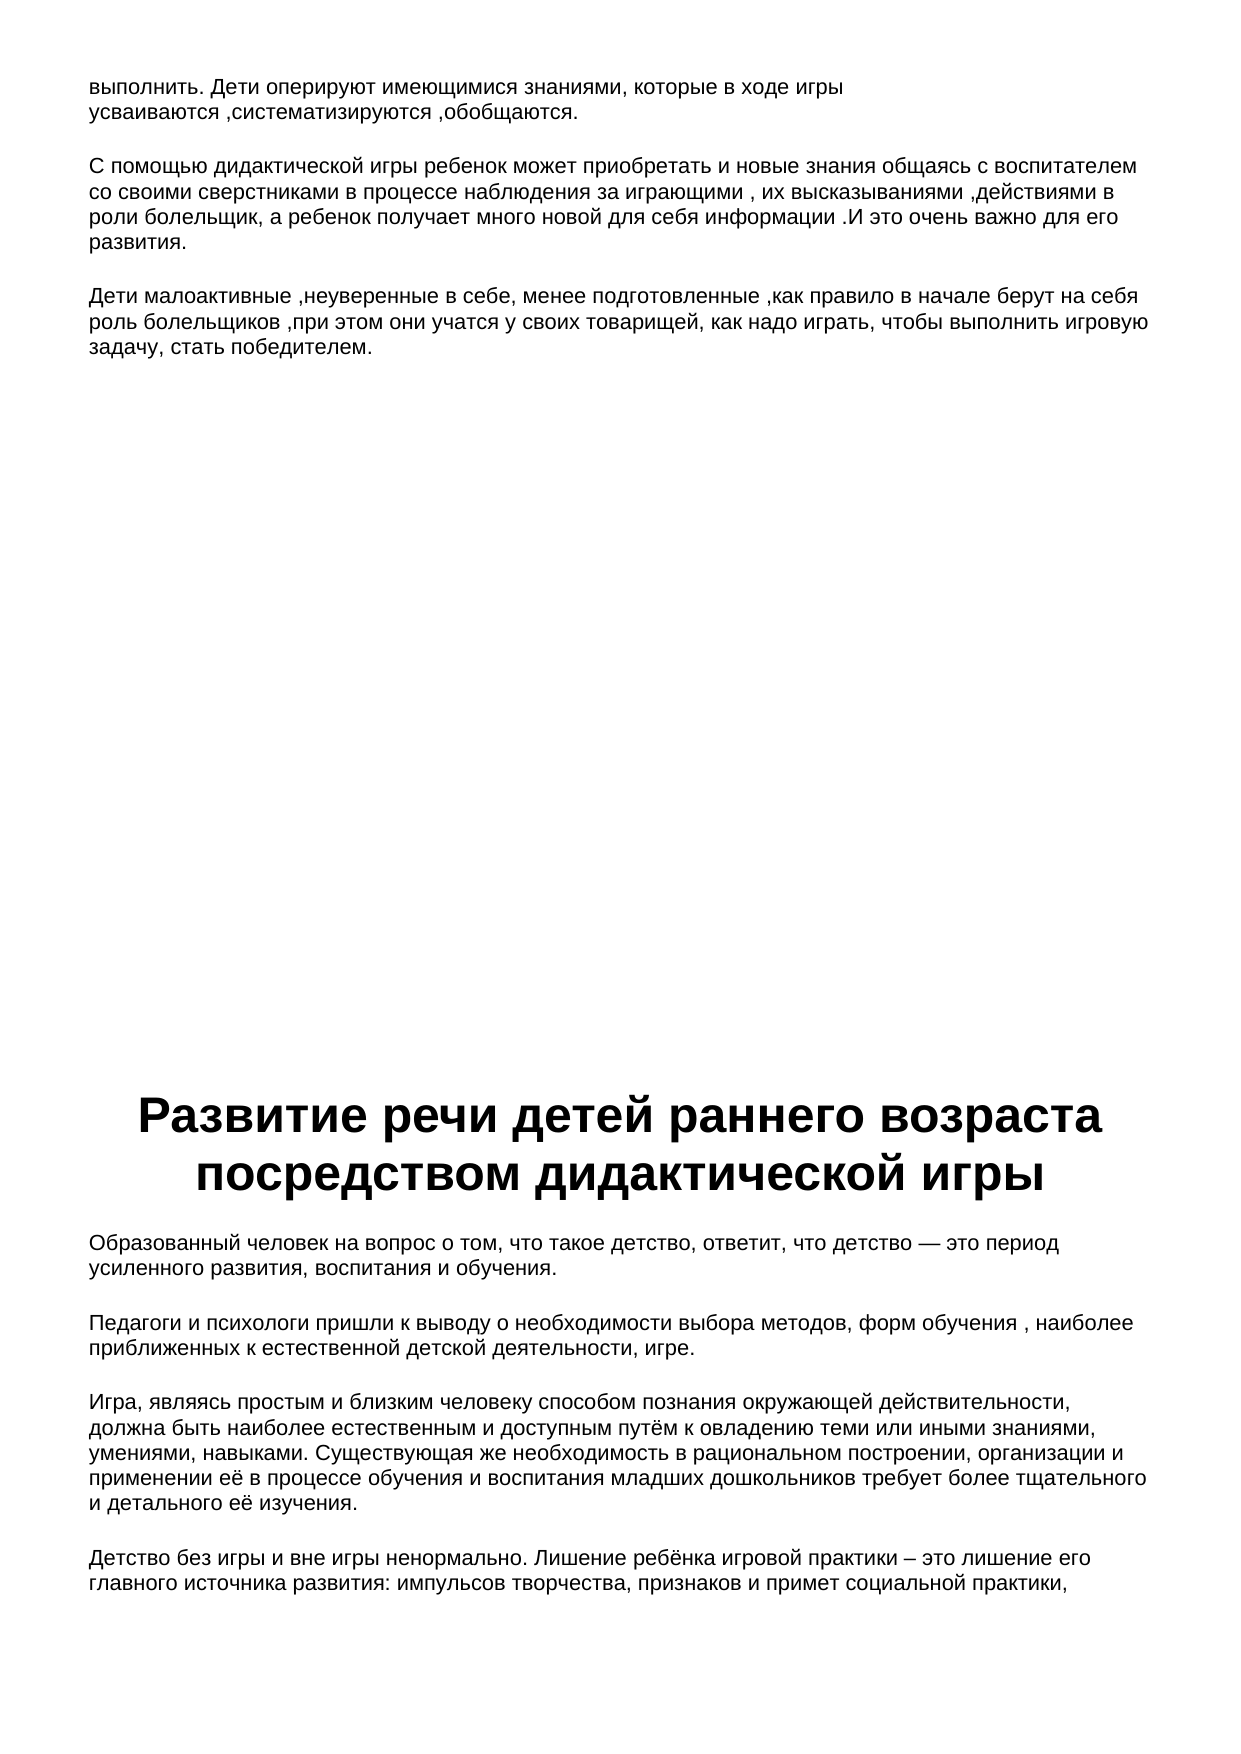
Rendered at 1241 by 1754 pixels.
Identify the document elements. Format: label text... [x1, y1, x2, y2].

text Образованный человек на вопрос о том, что такое детство, ответит, что детство — это период усиленного развития, воспитания и обучения. [89, 1230, 1152, 1280]
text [89, 1544, 1152, 1595]
text С помощью дидактической игры ребенок может приобретать и новые знания общаясь с воспитателем со своими сверстниками в процессе наблюдения за играющими , их высказываниями ,действиями в роли болельщик, а ребенок получает много новой для себя информации .И это очень важно для его развития. [89, 153, 1152, 254]
subtitle Развитие речи детей раннего возраста посредством дидактической игры [89, 1086, 1152, 1201]
text Дети малоактивные ,неуверенные в себе, менее подготовленные ,как правило в начале берут на себя роль болельщиков ,при этом они учатся у своих товарищей, как надо играть, чтобы выполнить игровую задачу, стать победителем. [89, 283, 1152, 359]
text Педагоги и психологи пришли к выводу о необходимости выбора методов, форм обучения , наиболее приближенных к естественной детской деятельности, игре. [89, 1309, 1152, 1360]
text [89, 74, 1152, 124]
text Игра, являясь простым и близким человеку способом познания окружающей действительности, должна быть наиболее естественным и доступным путём к овладению теми или иными знаниями, умениями, навыками. Существующая же необходимость в рациональном построении, организации и применении её в процессе обучения и воспитания младших дошкольников требует более тщательного и детального её изучения. [89, 1389, 1152, 1515]
